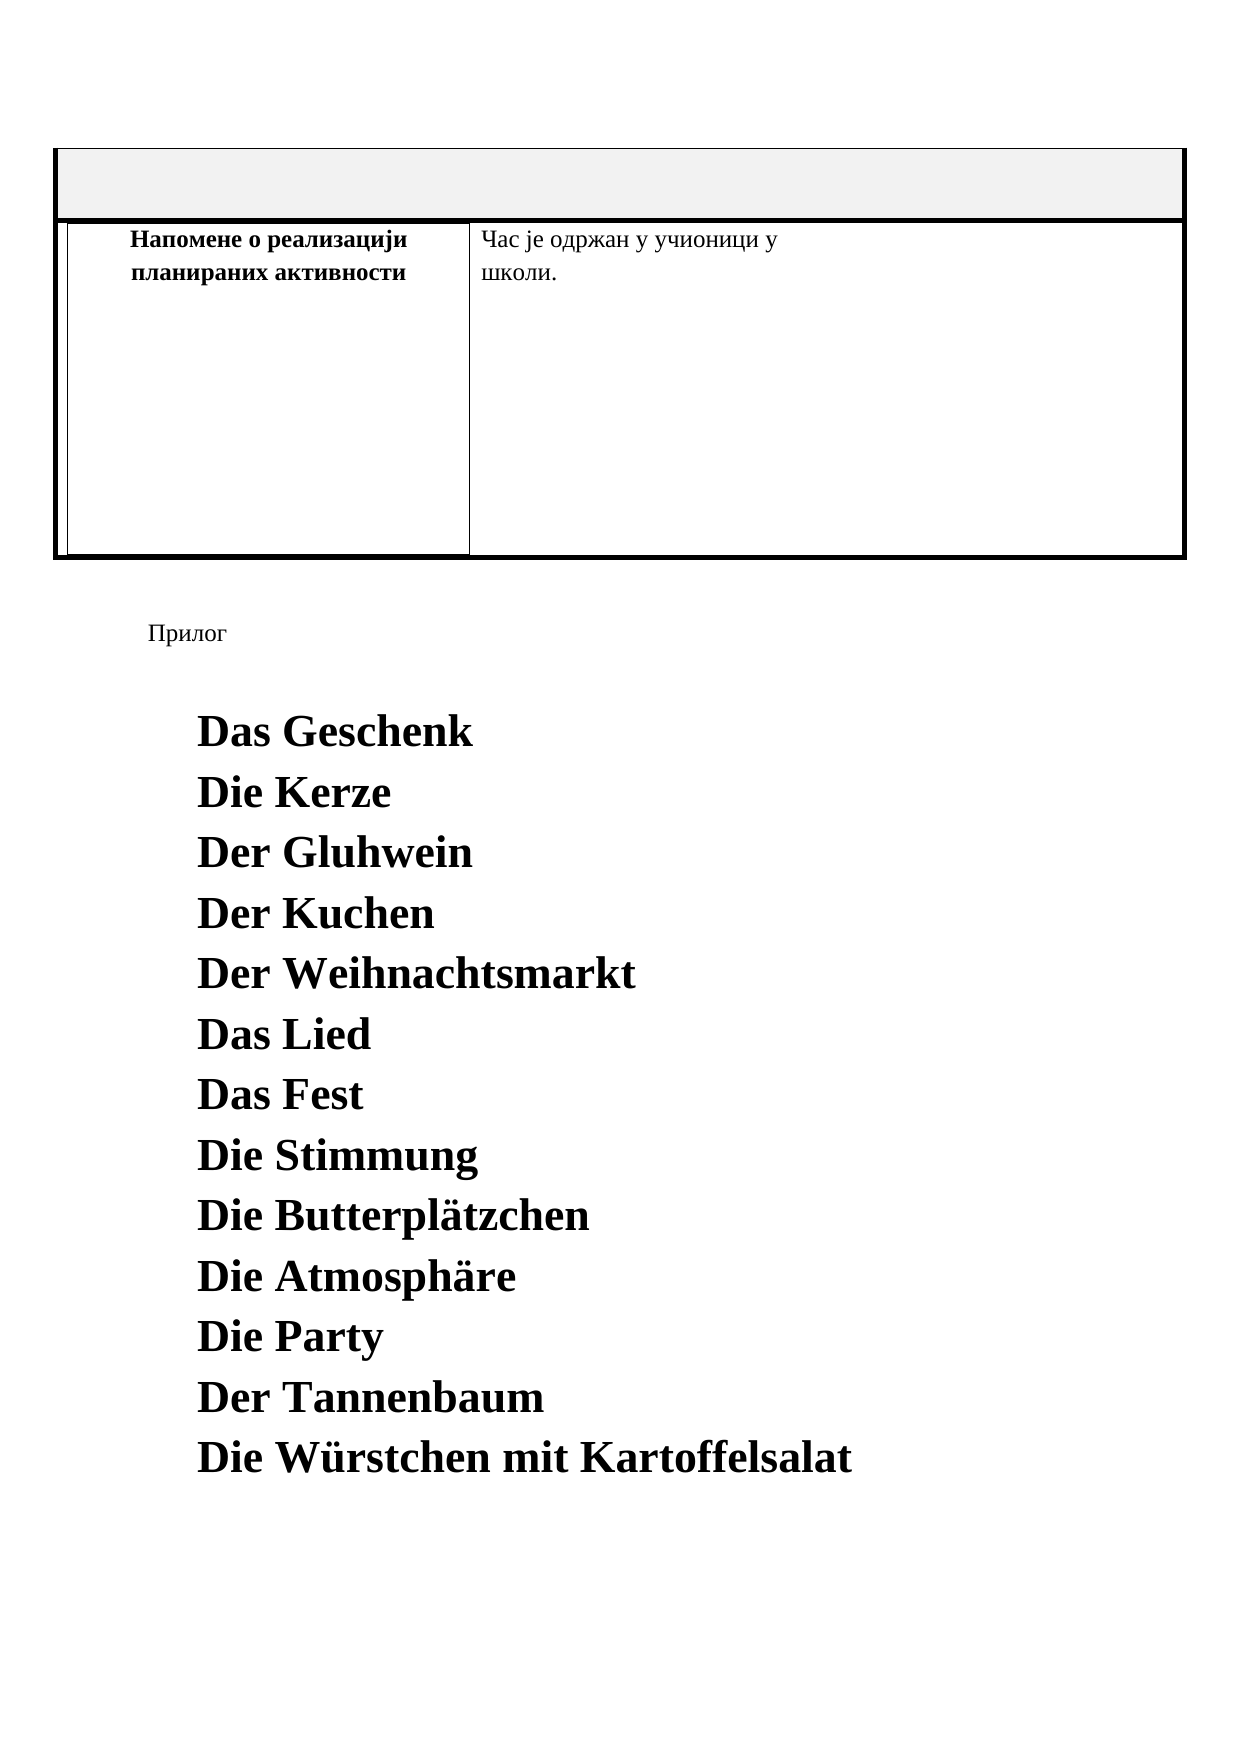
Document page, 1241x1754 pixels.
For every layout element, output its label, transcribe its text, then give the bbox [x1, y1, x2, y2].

text Der Gluhwein [197, 825, 1093, 878]
text Die Butterplätzchen [197, 1188, 1093, 1241]
text Die Party [197, 1309, 1093, 1362]
text Die Atmosphäre [197, 1248, 1093, 1301]
text Die Würstchen mit Kartoffelsalat [197, 1430, 1093, 1483]
table_cell [58, 223, 67, 555]
text Der Tannenbaum [197, 1369, 1093, 1422]
text Das Fest [197, 1067, 1093, 1120]
text Das Lied [197, 1006, 1093, 1059]
text Die Kerze [197, 764, 1093, 817]
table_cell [58, 149, 1182, 218]
table_cell [68, 224, 469, 554]
text Das Geschenk [197, 704, 1093, 757]
text Der Kuchen [197, 885, 1093, 938]
text Die Stimmung [197, 1127, 1093, 1180]
text Прилог [148, 618, 1093, 646]
table_cell [470, 223, 1182, 555]
text Der Weihnachtsmarkt [197, 946, 1093, 999]
